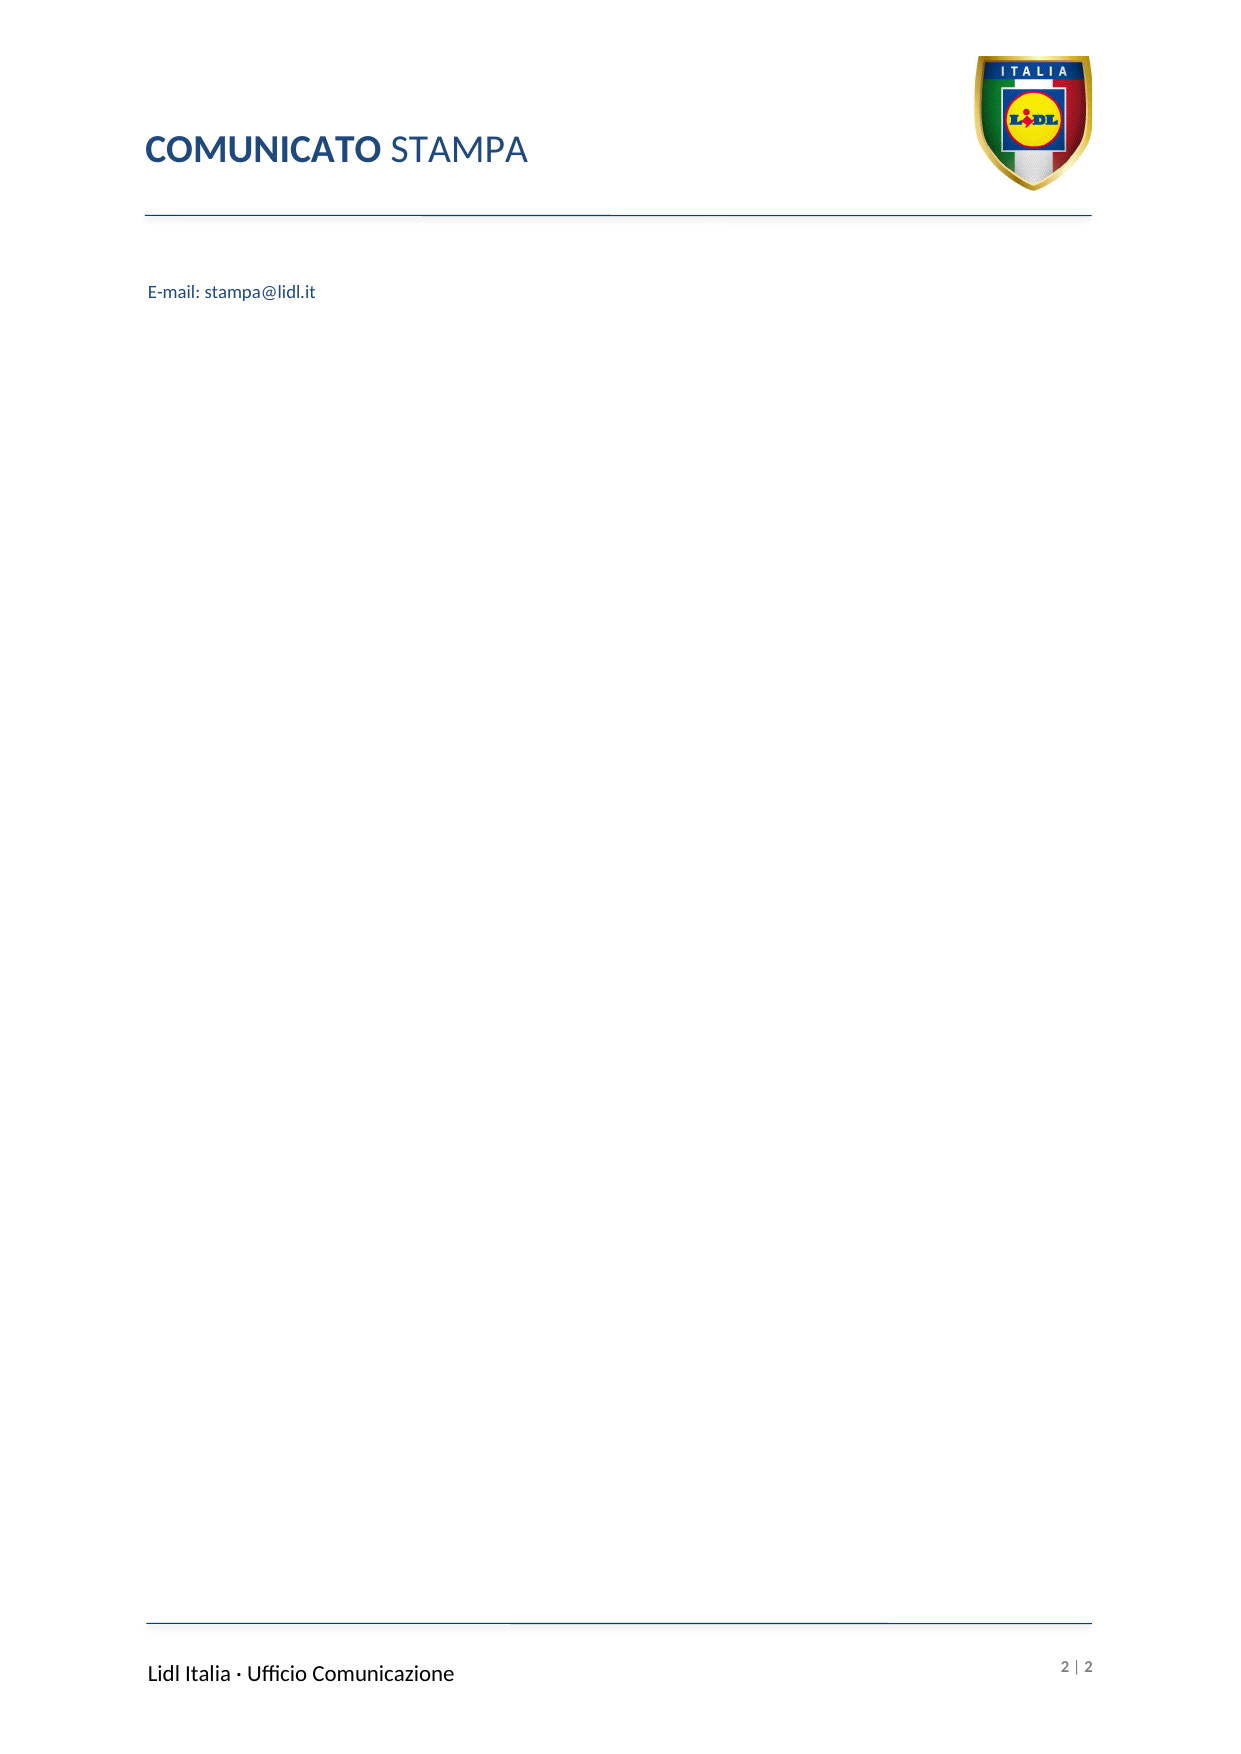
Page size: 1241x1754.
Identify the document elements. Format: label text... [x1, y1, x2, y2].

text E-mail: stampa@lidl.it [148, 281, 1092, 303]
picture [974, 56, 1093, 191]
